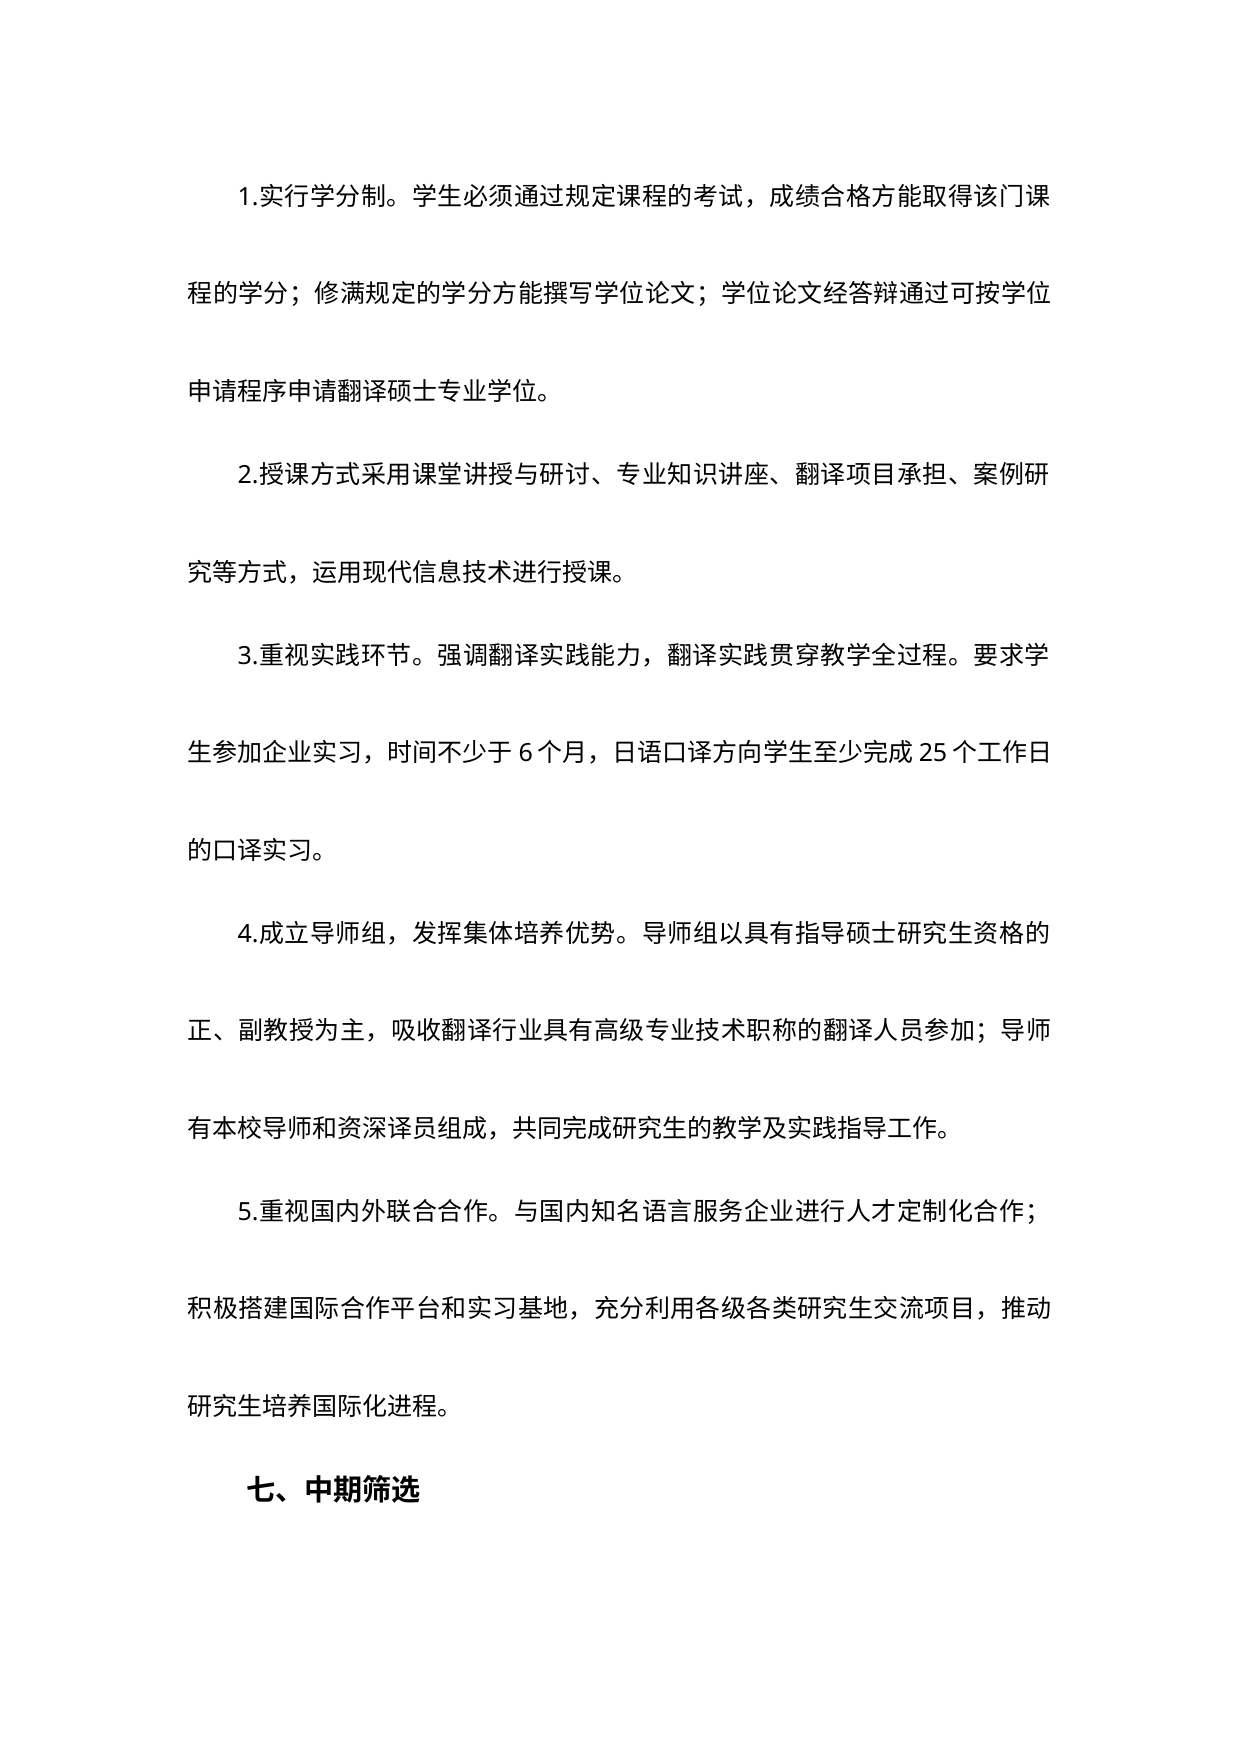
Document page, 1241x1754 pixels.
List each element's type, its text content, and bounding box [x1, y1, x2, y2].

text 1.实行学分制。学生必须通过规定课程的考试，成绩合格方能取得该门课程的学分；修满规定的学分方能撰写学位论文；学位论文经答辩通过可按学位申请程序申请翻译硕士专业学位。 [187, 162, 1053, 422]
text 4.成立导师组，发挥集体培养优势。导师组以具有指导硕士研究生资格的正、副教授为主，吸收翻译行业具有高级专业技术职称的翻译人员参加；导师有本校导师和资深译员组成，共同完成研究生的教学及实践指导工作。 [187, 899, 1053, 1159]
text 3.重视实践环节。强调翻译实践能力，翻译实践贯穿教学全过程。要求学生参加企业实习，时间不少于6个月，日语口译方向学生至少完成25个工作日的口译实习。 [187, 621, 1053, 881]
text 2.授课方式采用课堂讲授与研讨、专业知识讲座、翻译项目承担、案例研究等方式，运用现代信息技术进行授课。 [187, 440, 1053, 603]
text 七、中期筛选 [187, 1455, 1053, 1520]
text 5.重视国内外联合合作。与国内知名语言服务企业进行人才定制化合作；积极搭建国际合作平台和实习基地，充分利用各级各类研究生交流项目，推动研究生培养国际化进程。 [187, 1177, 1053, 1437]
